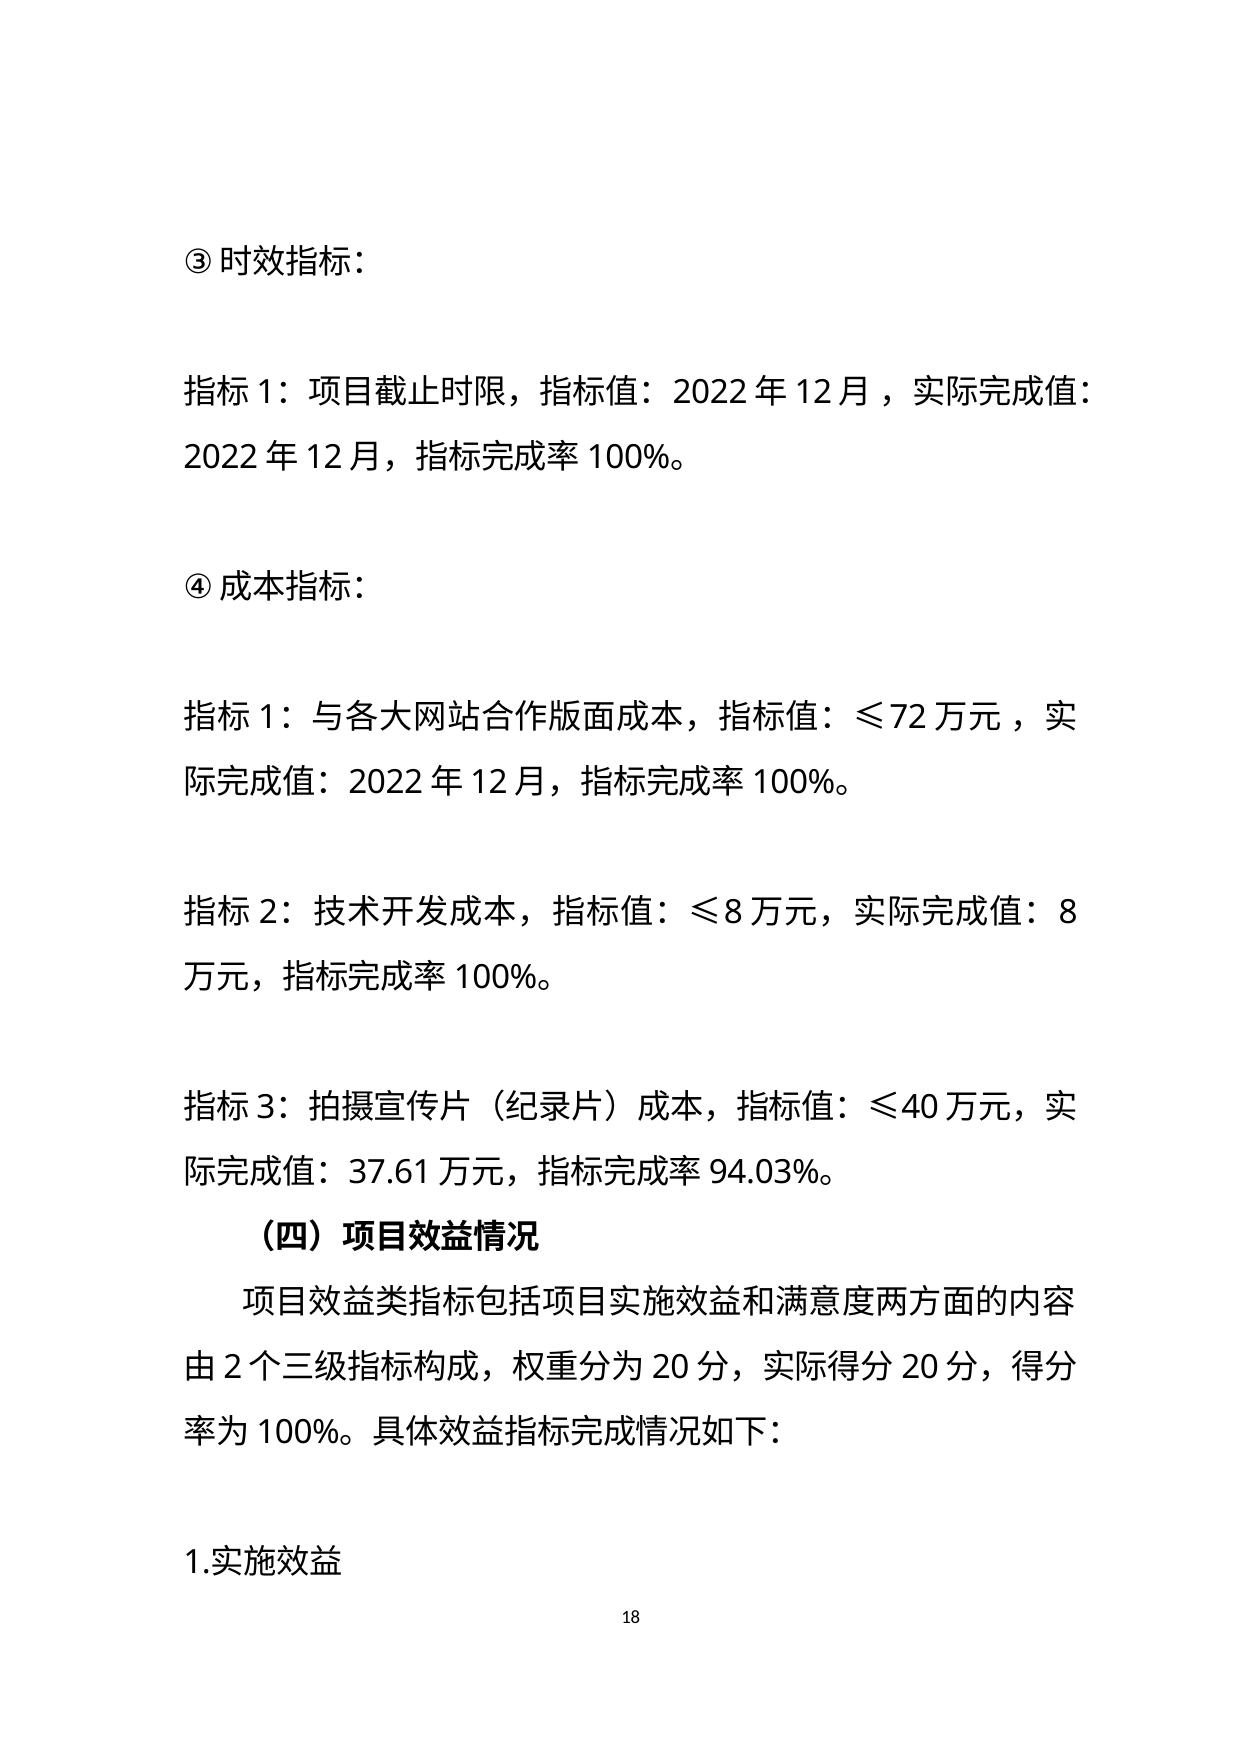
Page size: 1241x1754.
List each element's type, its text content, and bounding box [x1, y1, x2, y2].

text （四）项目效益情况 [183, 1202, 1078, 1267]
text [183, 1267, 1078, 1592]
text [183, 162, 1078, 1202]
